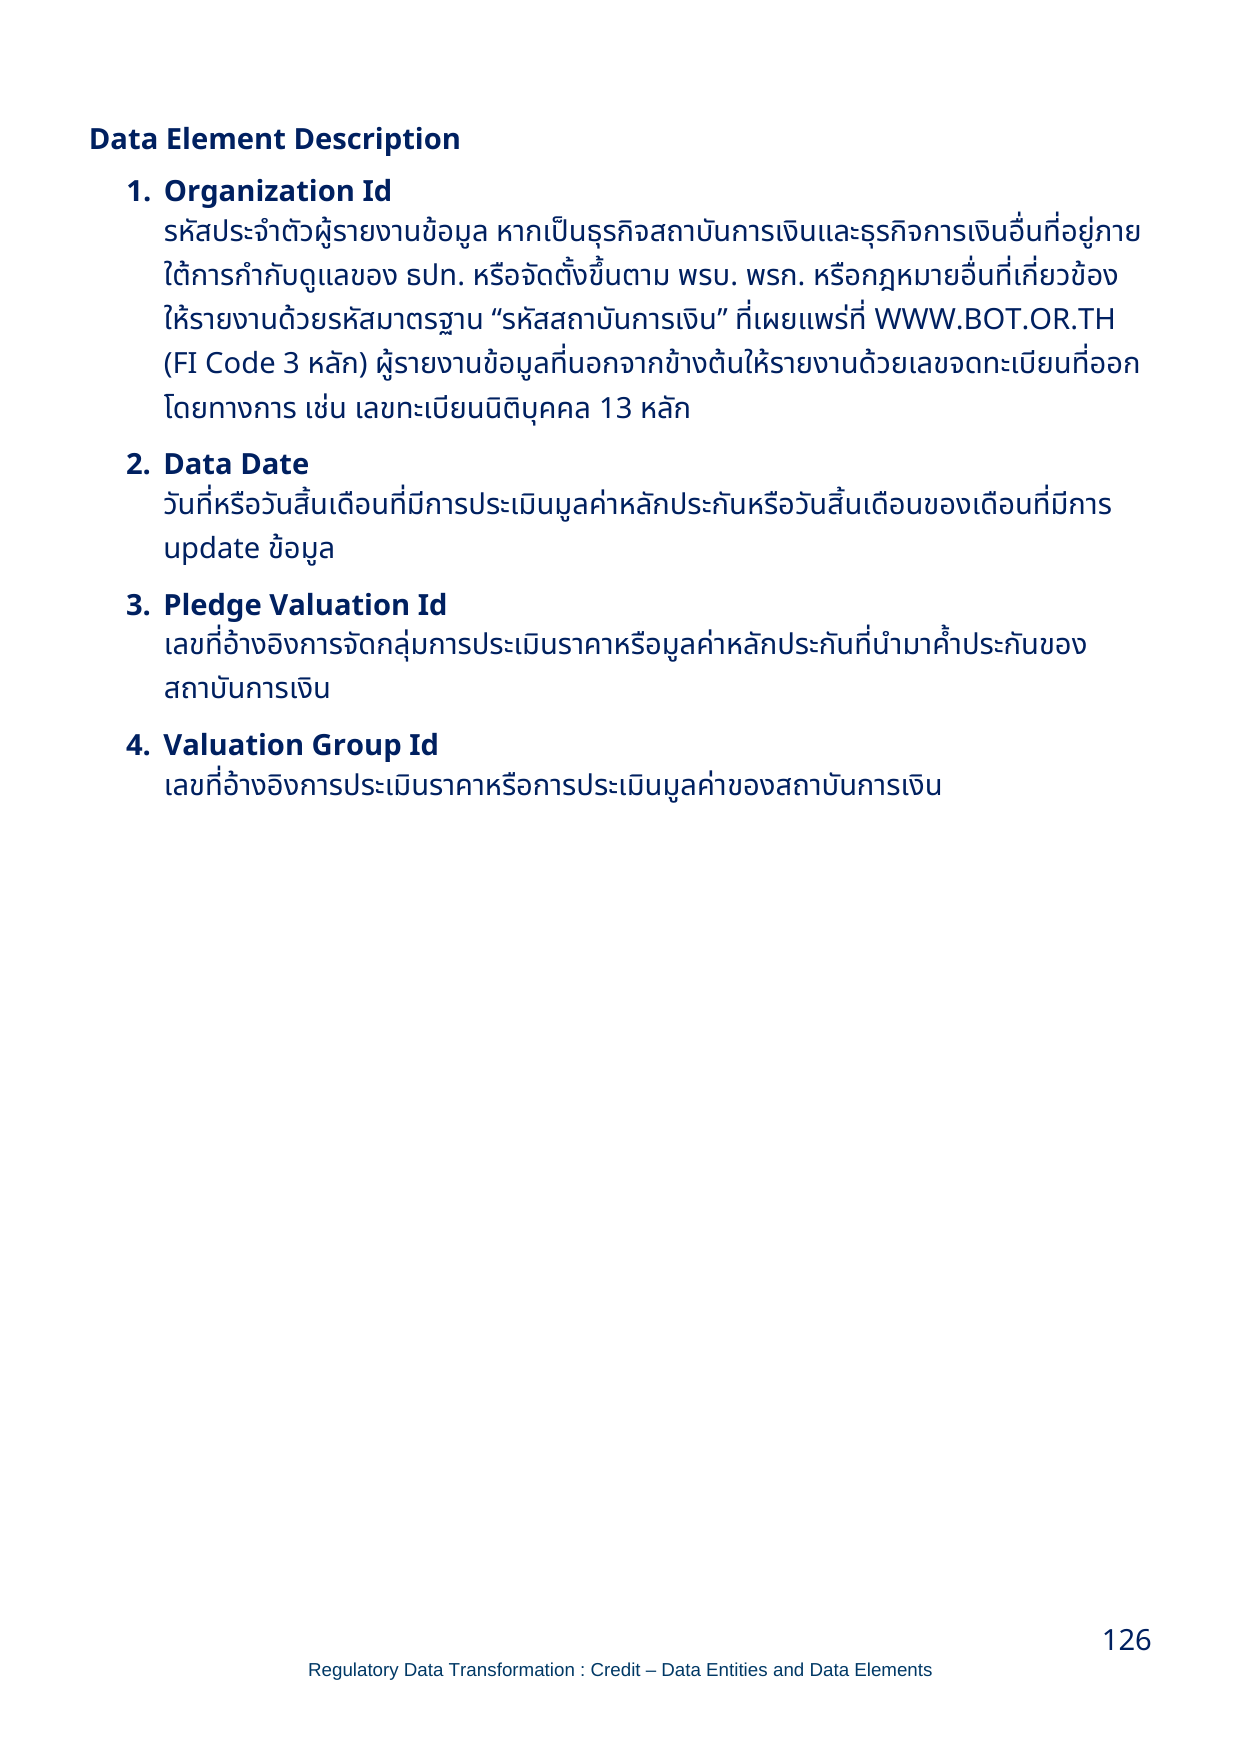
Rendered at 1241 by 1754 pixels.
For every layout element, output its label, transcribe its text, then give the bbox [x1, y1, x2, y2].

list Pledge Valuation Id [126, 584, 1152, 624]
list วันที่หรือวันสิ้นเดือนที่มีการประเมินมูลค่าหลักประกันหรือวันสิ้นเดือนของเดือนที่มีการ update ข้อมูล [163, 483, 1152, 572]
list Data Date [126, 444, 1152, 483]
list Organization Id [126, 170, 1152, 210]
list Valuation Group Id [126, 724, 1152, 764]
list เลขที่อ้างอิงการจัดกลุ่มการประเมินราคาหรือมูลค่าหลักประกันที่นำมาค้ำประกันของสถาบันการเงิน [164, 624, 1152, 712]
list เลขที่อ้างอิงการประเมินราคาหรือการประเมินมูลค่าของสถาบันการเงิน [164, 764, 1152, 808]
text Data Element Description [89, 118, 1152, 158]
list รหัสประจำตัวผู้รายงานข้อมูล หากเป็นธุรกิจสถาบันการเงินและธุรกิจการเงินอื่นที่อยู่ภายใต้การกำกับดูแลของ ธปท. หรือจัดตั้งขึ้นตาม พรบ. พรก. หรือกฎหมายอื่นที่เกี่ยวข้อง ให้รายงานด้วยรหัสมาตรฐาน “รหัสสถาบันการเงิน” ที่เผยแพร่ที่ www.bot.or.th (FI Code 3 หลัก) ผู้รายงานข้อมูลที่นอกจากข้างต้นให้รายงานด้วยเลขจดทะเบียนที่ออกโดยทางการ เช่น เลขทะเบียนนิติบุคคล 13 หลัก [164, 210, 1152, 431]
